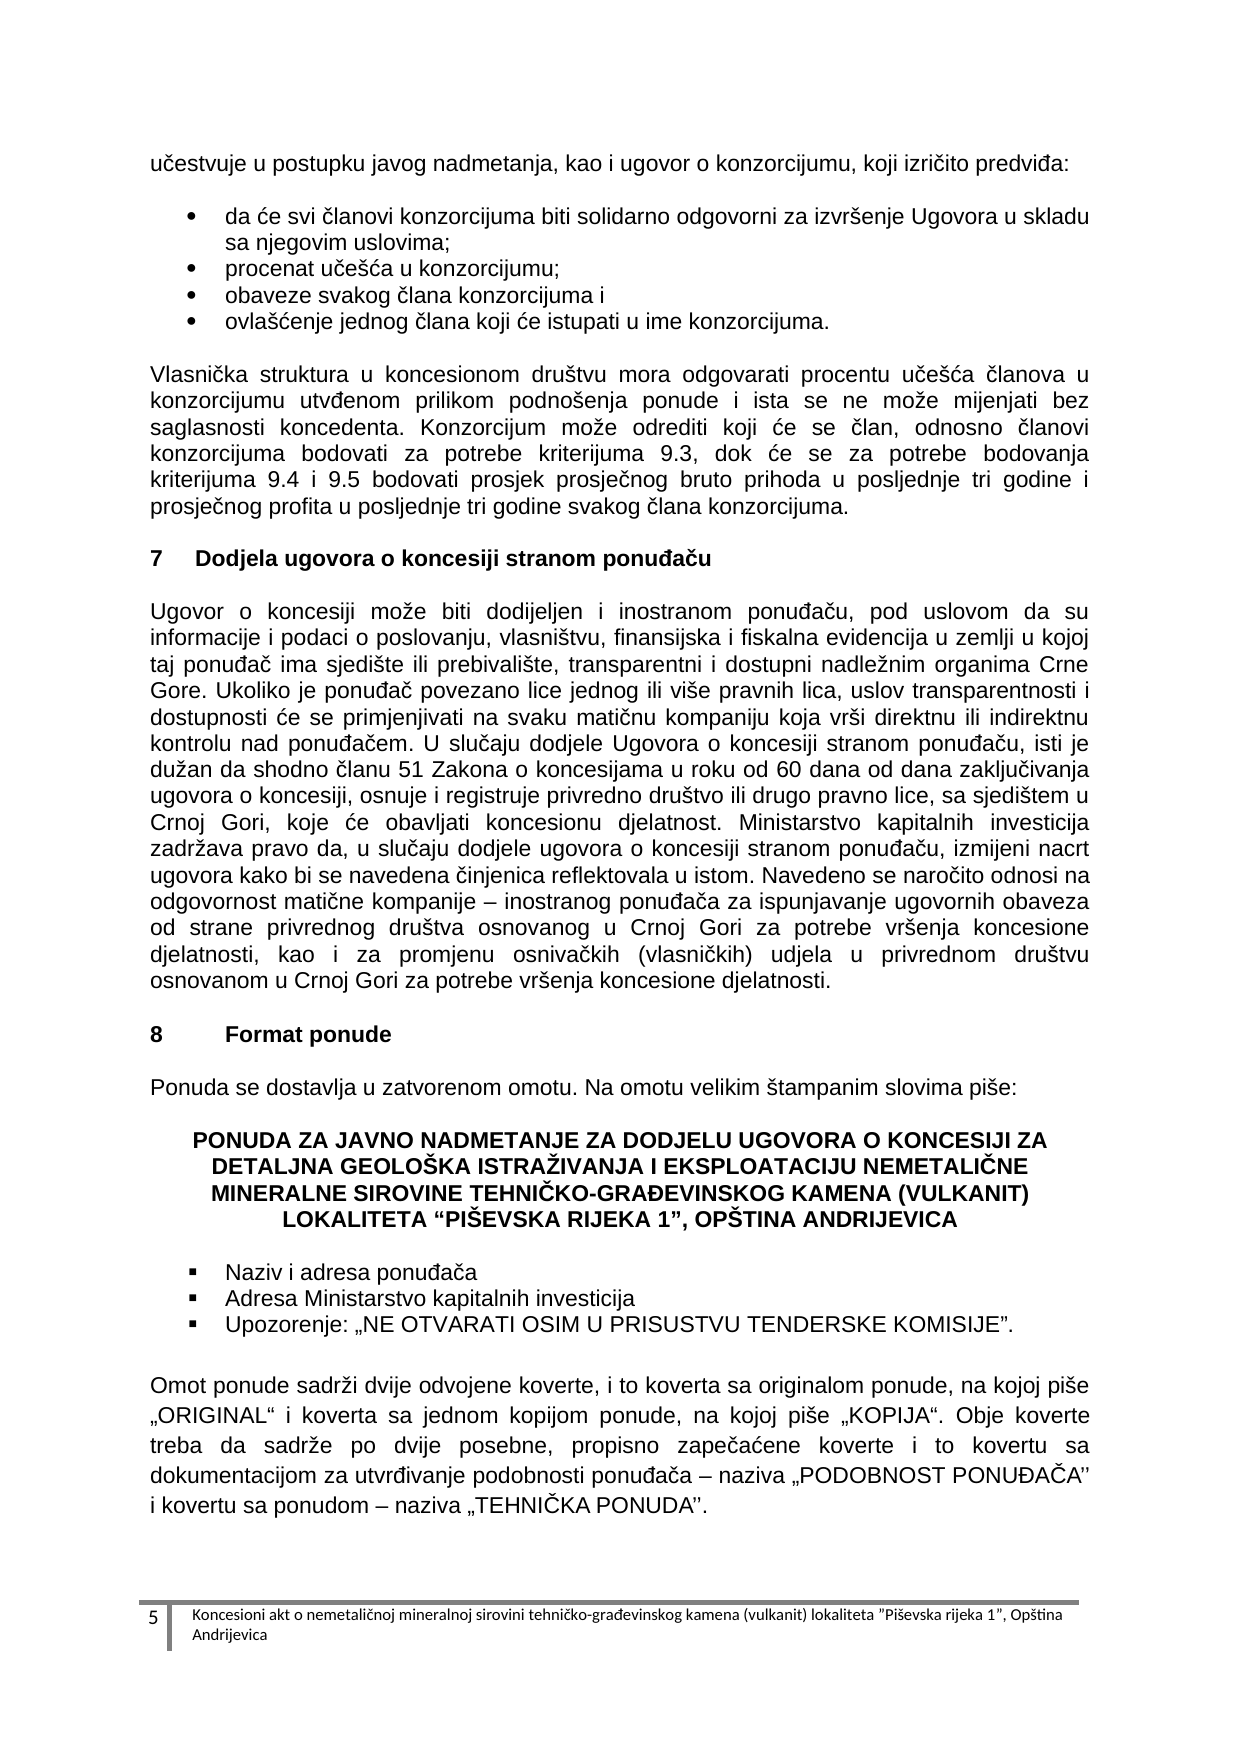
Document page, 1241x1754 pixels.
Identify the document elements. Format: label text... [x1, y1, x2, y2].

text Ugovor o koncesiji može biti dodijeljen i inostranom ponuđaču, pod uslovom da su informacije i podaci o poslovanju, vlasništvu, finansijska i fiskalna evidencija u zemlji u kojoj taj ponuđač ima sjedište ili prebivalište, transparentni i dostupni nadležnim organima Crne Gore. Ukoliko je ponuđač povezano lice jednog ili više pravnih lica, uslov transparentnosti i dostupnosti će se primjenjivati na svaku matičnu kompaniju koja vrši direktnu ili indirektnu kontrolu nad ponuđačem. U slučaju dodjele Ugovora o koncesiji stranom ponuđaču, isti je dužan da shodno članu 51 Zakona o koncesijama u roku od 60 dana od dana zaključivanja ugovora o koncesiji, osnuje i registruje privredno društvo ili drugo pravno lice, sa sjedištem u Crnoj Gori, koje će obavljati koncesionu djelatnost. Ministarstvo kapitalnih investicija zadržava pravo da, u slučaju dodjele ugovora o koncesiji stranom ponuđaču, izmijeni nacrt ugovora kako bi se navedena činjenica reflektovala u istom. Navedeno se naročito odnosi na odgovornost matične kompanije – inostranog ponuđača za ispunjavanje ugovornih obaveza od strane privrednog društva osnovanog u Crnoj Gori za potrebe vršenja koncesione djelatnosti, kao i za promjenu osnivačkih (vlasničkih) udjela u privrednom društvu osnovanom u Crnoj Gori za potrebe vršenja koncesione djelatnosti. [150, 598, 1090, 993]
list ovlašćenje jednog člana koji će istupati u ime konzorcijuma. [187, 308, 1090, 334]
list Naziv i adresa ponuđača [187, 1258, 1090, 1285]
list Adresa Ministarstvo kapitalnih investicija [187, 1285, 1090, 1311]
subtitle Dodjela ugovora o koncesiji stranom ponuđaču [150, 545, 1090, 572]
subtitle Format ponude [150, 1021, 1090, 1048]
text LOKALITETA “PIŠEVSKA RIJEKA 1”, OPŠTINA ANDRIJEVICA [150, 1206, 1090, 1232]
text Vlasnička struktura u koncesionom društvu mora odgovarati procentu učešća članova u konzorcijumu utvđenom prilikom podnošenja ponude i ista se ne može mijenjati bez saglasnosti koncedenta. Konzorcijum može odrediti koji će se član, odnosno članovi konzorcijuma bodovati za potrebe kriterijuma 9.3, dok će se za potrebe bodovanja kriterijuma 9.4 i 9.5 bodovati prosjek prosječnog bruto prihoda u posljednje tri godine i prosječnog profita u posljednje tri godine svakog člana konzorcijuma. [150, 361, 1090, 519]
text Ponuda se dostavlja u zatvorenom omotu. Na omotu velikim štampanim slovima piše: [150, 1074, 1090, 1100]
list procenat učešća u konzorcijumu; [187, 255, 1090, 282]
list da će svi članovi konzorcijuma biti solidarno odgovorni za izvršenje Ugovora u skladu sa njegovim uslovima; [187, 203, 1090, 255]
text Omot ponude sadrži dvije odvojene koverte, i to koverta sa originalom ponude, na kojoj piše „ORIGINAL“ i koverta sa jednom kopijom ponude, na kojoj piše „KOPIJA“. Obje koverte treba da sadrže po dvije posebne, propisno zapečaćene koverte i to kovertu sa dokumentacijom za utvrđivanje podobnosti ponuđača – naziva „PODOBNOST PONUĐAČA’’ i kovertu sa ponudom – naziva „TEHNIČKA PONUDA’’. [150, 1372, 1090, 1519]
text PONUDA ZA JAVNO NADMETANJE ZA DODJELU UGOVORA O KONCESIJI ZA DETALJNA GEOLOŠKA ISTRAŽIVANJA I EKSPLOATACIJU NEMETALIČNE MINERALNE SIROVINE TEHNIČKO-GRAĐEVINSKOG KAMENA (VULKANIT) [150, 1127, 1090, 1206]
list obaveze svakog člana konzorcijuma i [187, 282, 1090, 308]
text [150, 150, 1090, 176]
list Upozorenje: „NE OTVARATI OSIM U PRISUSTVU TENDERSKE KOMISIJE”. [187, 1311, 1090, 1338]
